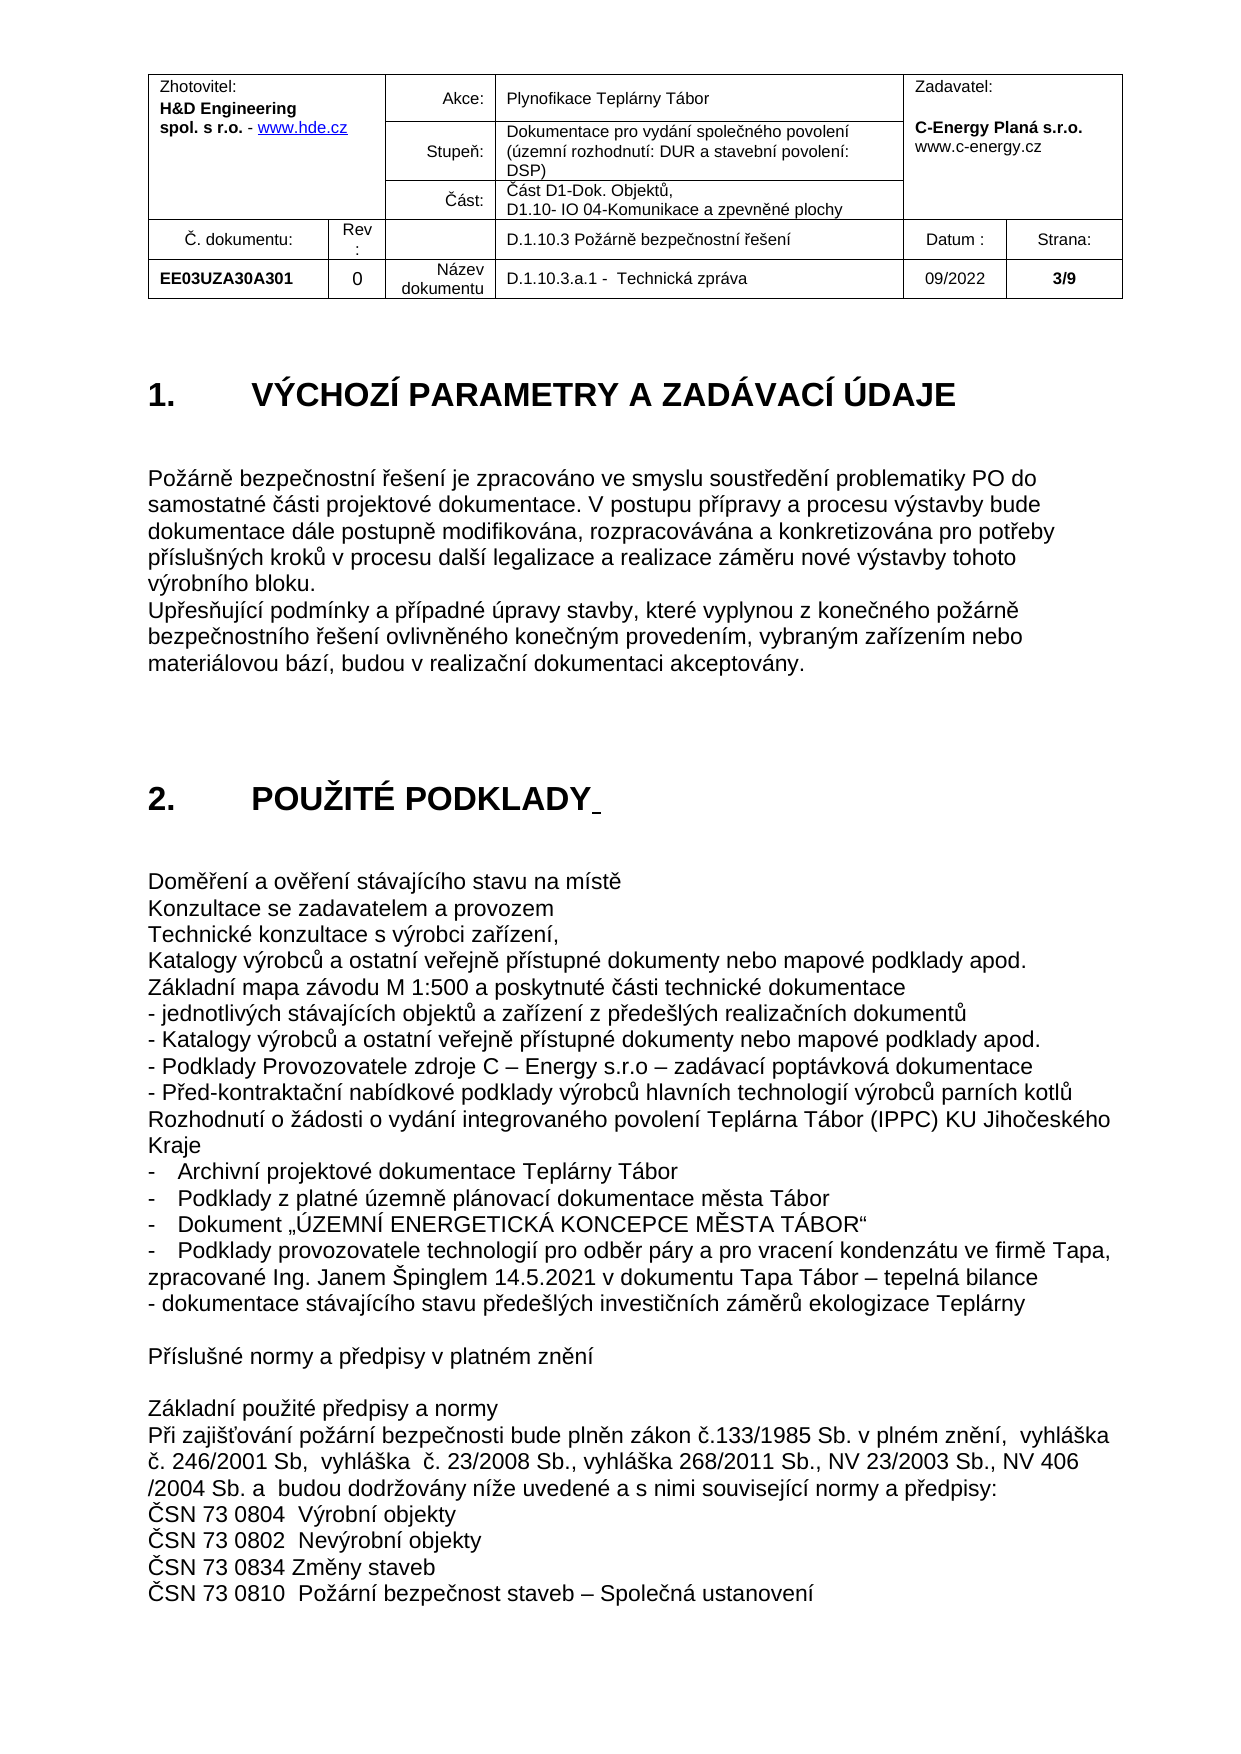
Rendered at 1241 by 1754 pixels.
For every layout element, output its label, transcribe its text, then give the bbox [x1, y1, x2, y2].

text Základní použité předpisy a normy [148, 1395, 1122, 1422]
text - Podklady provozovatele technologií pro odběr páry a pro vracení kondenzátu ve firmě Tapa, zpracované Ing. Janem Špinglem 14.5.2021 v dokumentu Tapa Tábor – tepelná bilance [148, 1237, 1122, 1290]
text - Podklady Provozovatele zdroje C – Energy s.r.o – zadávací poptávková dokumentace [148, 1053, 1122, 1079]
text Upřesňující podmínky a případné úpravy stavby, které vyplynou z konečného požárně bezpečnostního řešení ovlivněného konečným provedením, vybraným zařízením nebo materiálovou bází, budou v realizační dokumentaci akceptovány. [148, 597, 1122, 676]
text Příslušné normy a předpisy v platném znění [148, 1343, 1122, 1369]
text Technické konzultace s výrobci zařízení, [148, 921, 1122, 947]
text - dokumentace stávajícího stavu předešlých investičních záměrů ekologizace Teplárny [148, 1290, 1122, 1316]
text - jednotlivých stávajících objektů a zařízení z předešlých realizačních dokumentů [148, 1000, 1122, 1026]
text ČSN Změny staveb [148, 1553, 1122, 1580]
text Základní mapa závodu M 1:500 a poskytnuté části technické dokumentace [148, 974, 1122, 1000]
text - Dokument „ÚZEMNÍ ENERGETICKÁ KONCEPCE MĚSTA TÁBOR“ [148, 1211, 1122, 1237]
list Výchozí parametry a zadávací údaje [148, 375, 1122, 414]
text - Před-kontraktační nabídkové podklady výrobců hlavních technologií výrobců parních kotlů [148, 1079, 1122, 1106]
text ČSN Požární bezpečnost staveb – Společná ustanovení [148, 1580, 1122, 1606]
text - Katalogy výrobců a ostatní veřejně přístupné dokumenty nebo mapové podklady apod. [148, 1026, 1122, 1053]
text Doměření a ověření stávajícího stavu na místě [148, 868, 1122, 895]
text Při zajišťování požární bezpečnosti bude plněn zákon č.133/1985 Sb. v plném znění, vyhláška č. 246/2001 Sb, vyhláška č. 23/2008 Sb., vyhláška 268/2011 Sb., NV 23/2003 Sb., NV 406 /2004 Sb. a budou dodržovány níže uvedené a s nimi související normy a předpisy: [148, 1422, 1122, 1501]
text Rozhodnutí o žádosti o vydání integrovaného povolení Teplárna Tábor (IPPC) KU Jihočeského Kraje [148, 1106, 1122, 1158]
text - Podklady z platné územně plánovací dokumentace města Tábor [148, 1184, 1122, 1211]
text ČSN Výrobní objekty [148, 1501, 1122, 1527]
text Katalogy výrobců a ostatní veřejně přístupné dokumenty nebo mapové podklady apod. [148, 947, 1122, 974]
text ČSN Nevýrobní objekty [148, 1527, 1122, 1553]
text Konzultace se zadavatelem a provozem [148, 895, 1122, 921]
text Požárně bezpečnostní řešení je zpracováno ve smyslu soustředění problematiky PO do samostatné části projektové dokumentace. V postupu přípravy a procesu výstavby bude dokumentace dále postupně modifikována, rozpracovávána a konkretizována pro potřeby příslušných kroků v procesu další legalizace a realizace záměru nové výstavby tohoto výrobního bloku. [148, 465, 1122, 597]
text - Archivní projektové dokumentace Teplárny Tábor [148, 1158, 1122, 1184]
list Použité podklady [148, 778, 1122, 817]
